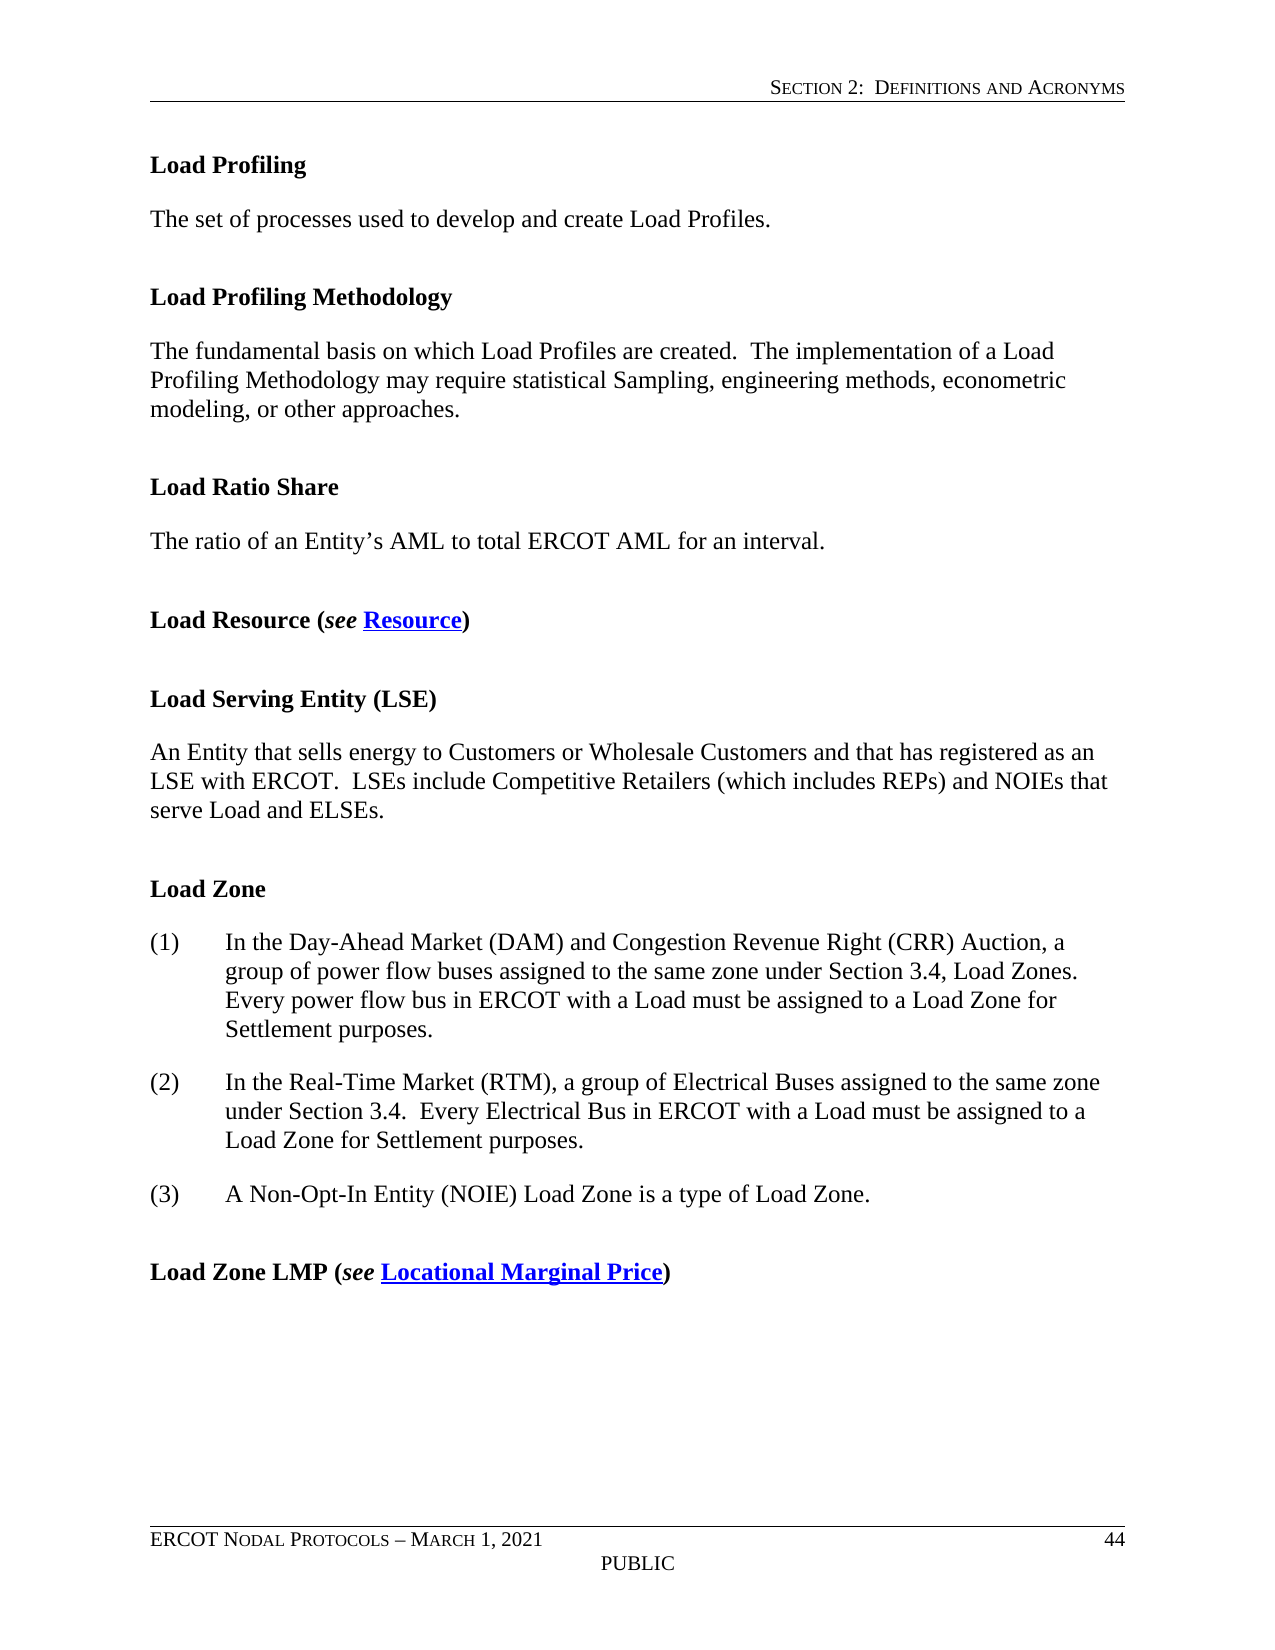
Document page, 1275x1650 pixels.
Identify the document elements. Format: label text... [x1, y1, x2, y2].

text Load Profiling [150, 150, 1125, 179]
text Load Profiling Methodology [150, 282, 1125, 311]
text (3) A Non-Opt-In Entity (NOIE) Load Zone is a type of Load Zone. [150, 1179, 1125, 1207]
text Load Zone [150, 874, 1125, 902]
text The set of processes used to develop and create Load Profiles. [150, 204, 1125, 232]
text Load Ratio Share [150, 472, 1125, 501]
text The ratio of an Entity’s AML to total ERCOT AML for an interval. [150, 526, 1125, 555]
text An Entity that sells energy to Customers or Wholesale Customers and that has registered as an LSE with ERCOT. LSEs include Competitive Retailers (which includes REPs) and NOIEs that serve Load and ELSEs. [150, 737, 1125, 824]
text (1) In the Day-Ahead Market (DAM) and Congestion Revenue Right (CRR) Auction, a group of power flow buses assigned to the same zone under Section 3.4, Load Zones. Every power flow bus in ERCOT with a Load must be assigned to a Load Zone for Settlement purposes. [150, 927, 1125, 1042]
text Load Zone LMP (see Locational Marginal Price) [150, 1257, 1125, 1286]
text The fundamental basis on which Load Profiles are created. The implementation of a Load Profiling Methodology may require statistical Sampling, engineering methods, econometric modeling, or other approaches. [150, 336, 1125, 422]
text (2) In the Real-Time Market (RTM), a group of Electrical Buses assigned to the same zone under Section 3.4. Every Electrical Bus in ERCOT with a Load must be assigned to a Load Zone for Settlement purposes. [150, 1067, 1125, 1154]
text Load Serving Entity (LSE) [150, 684, 1125, 712]
text Load Resource (see Resource) [150, 605, 1125, 634]
